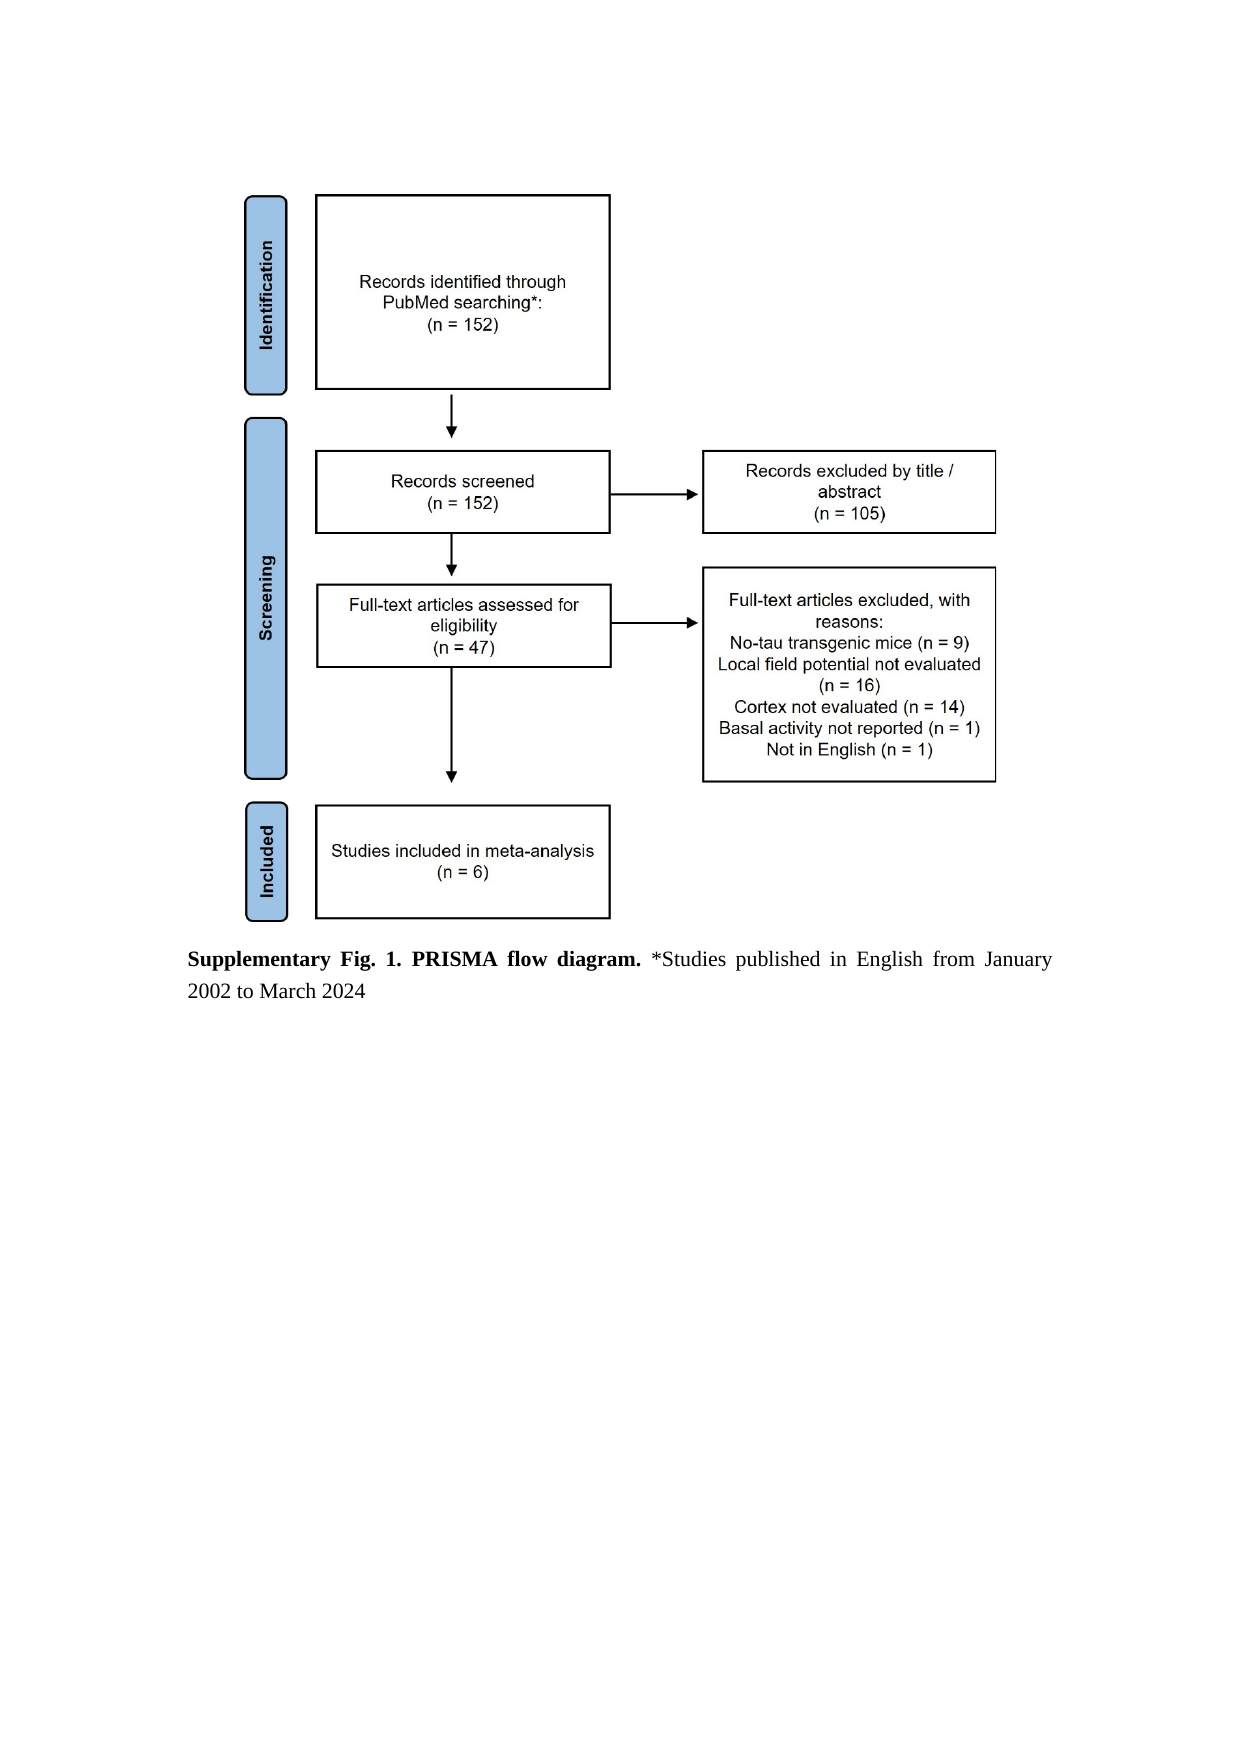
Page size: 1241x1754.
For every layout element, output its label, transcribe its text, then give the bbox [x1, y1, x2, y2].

text Supplementary Fig. 1. PRISMA flow diagram. *Studies published in English from January 2002 to March 2024 [187, 942, 1053, 1007]
picture [244, 194, 997, 922]
